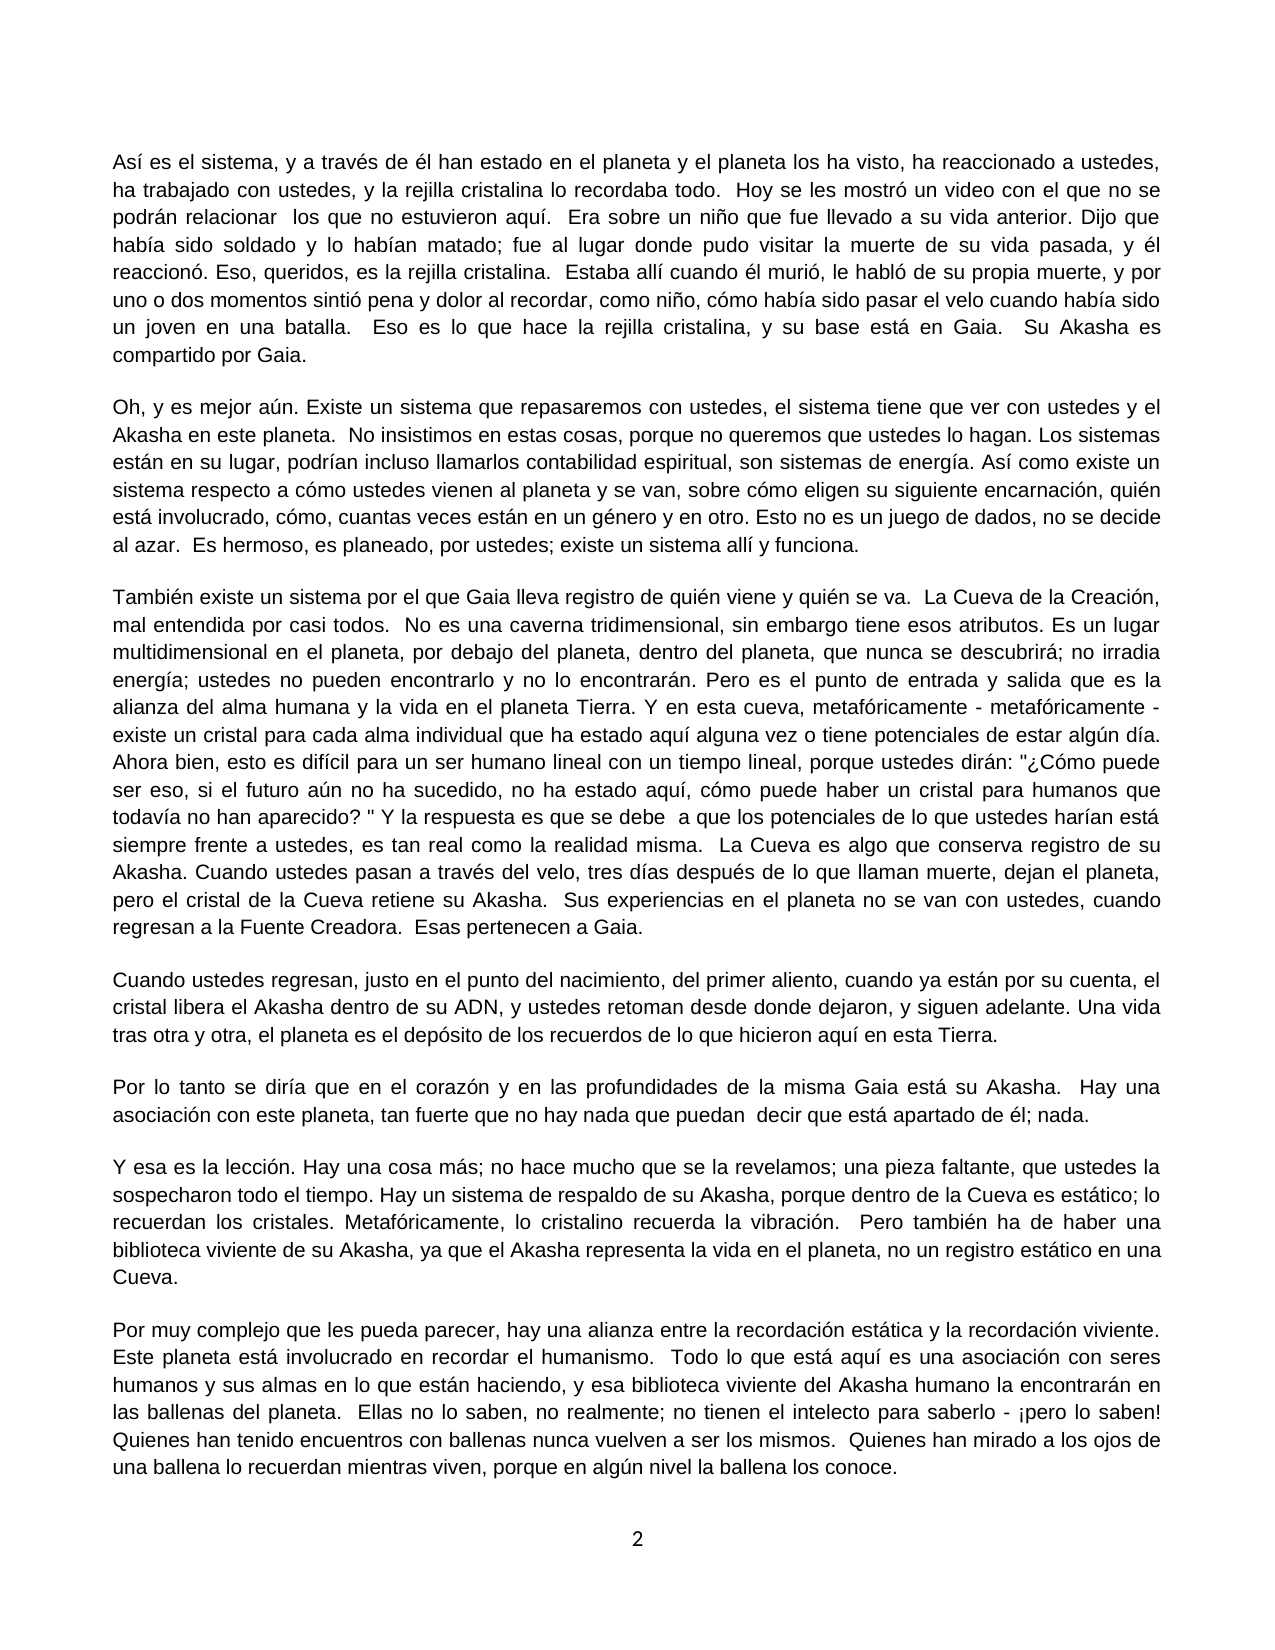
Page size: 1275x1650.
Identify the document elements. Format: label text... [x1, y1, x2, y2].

text Oh, y es mejor aún. Existe un sistema que repasaremos con ustedes, el sistema tiene que ver con ustedes y el Akasha en este planeta. No insistimos en estas cosas, porque no queremos que ustedes lo hagan. Los sistemas están en su lugar, podrían incluso llamarlos contabilidad espiritual, son sistemas de energía. Así como existe un sistema respecto a cómo ustedes vienen al planeta y se van, sobre cómo eligen su siguiente encarnación, quién está involucrado, cómo, cuantas veces están en un género y en otro. Esto no es un juego de dados, no se decide al azar. Es hermoso, es planeado, por ustedes; existe un sistema allí y funciona. [112, 395, 1162, 556]
text Y esa es la lección. Hay una cosa más; no hace mucho que se la revelamos; una pieza faltante, que ustedes la sospecharon todo el tiempo. Hay un sistema de respaldo de su Akasha, porque dentro de la Cueva es estático; lo recuerdan los cristales. Metafóricamente, lo cristalino recuerda la vibración. Pero también ha de haber una biblioteca viviente de su Akasha, ya que el Akasha representa la vida en el planeta, no un registro estático en una Cueva. [112, 1155, 1162, 1289]
text Por lo tanto se diría que en el corazón y en las profundidades de la misma Gaia está su Akasha. Hay una asociación con este planeta, tan fuerte que no hay nada que puedan decir que está apartado de él; nada. [112, 1075, 1162, 1126]
text Así es el sistema, y a través de él han estado en el planeta y el planeta los ha visto, ha reaccionado a ustedes, ha trabajado con ustedes, y la rejilla cristalina lo recordaba todo. Hoy se les mostró un video con el que no se podrán relacionar los que no estuvieron aquí. Era sobre un niño que fue llevado a su vida anterior. Dijo que había sido soldado y lo habían matado; fue al lugar donde pudo visitar la muerte de su vida pasada, y él reaccionó. Eso, queridos, es la rejilla cristalina. Estaba allí cuando él murió, le habló de su propia muerte, y por uno o dos momentos sintió pena y dolor al recordar, como niño, cómo había sido pasar el velo cuando había sido un joven en una batalla. Eso es lo que hace la rejilla cristalina, y su base está en Gaia. Su Akasha es compartido por Gaia. [112, 150, 1162, 366]
text También existe un sistema por el que Gaia lleva registro de quién viene y quién se va. La Cueva de la Creación, mal entendida por casi todos. No es una caverna tridimensional, sin embargo tiene esos atributos. Es un lugar multidimensional en el planeta, por debajo del planeta, dentro del planeta, que nunca se descubrirá; no irradia energía; ustedes no pueden encontrarlo y no lo encontrarán. Pero es el punto de entrada y salida que es la alianza del alma humana y la vida en el planeta Tierra. Y en esta cueva, metafóricamente - metafóricamente - existe un cristal para cada alma individual que ha estado aquí alguna vez o tiene potenciales de estar algún día. Ahora bien, esto es difícil para un ser humano lineal con un tiempo lineal, porque ustedes dirán: "¿Cómo puede ser eso, si el futuro aún no ha sucedido, no ha estado aquí, cómo puede haber un cristal para humanos que todavía no han aparecido? " Y la respuesta es que se debe a que los potenciales de lo que ustedes harían está siempre frente a ustedes, es tan real como la realidad misma. La Cueva es algo que conserva registro de su Akasha. Cuando ustedes pasan a través del velo, tres días después de lo que llaman muerte, dejan el planeta, pero el cristal de la Cueva retiene su Akasha. Sus experiencias en el planeta no se van con ustedes, cuando regresan a la Fuente Creadora. Esas pertenecen a Gaia. [112, 585, 1162, 939]
text Cuando ustedes regresan, justo en el punto del nacimiento, del primer aliento, cuando ya están por su cuenta, el cristal libera el Akasha dentro de su ADN, y ustedes retoman desde donde dejaron, y siguen adelante. Una vida tras otra y otra, el planeta es el depósito de los recuerdos de lo que hicieron aquí en esta Tierra. [112, 967, 1162, 1046]
text Por muy complejo que les pueda parecer, hay una alianza entre la recordación estática y la recordación viviente. Este planeta está involucrado en recordar el humanismo. Todo lo que está aquí es una asociación con seres humanos y sus almas en lo que están haciendo, y esa biblioteca viviente del Akasha humano la encontrarán en las ballenas del planeta. Ellas no lo saben, no realmente; no tienen el intelecto para saberlo - ¡pero lo saben! Quienes han tenido encuentros con ballenas nunca vuelven a ser los mismos. Quienes han mirado a los ojos de una ballena lo recuerdan mientras viven, porque en algún nivel la ballena los conoce. [112, 1317, 1162, 1479]
